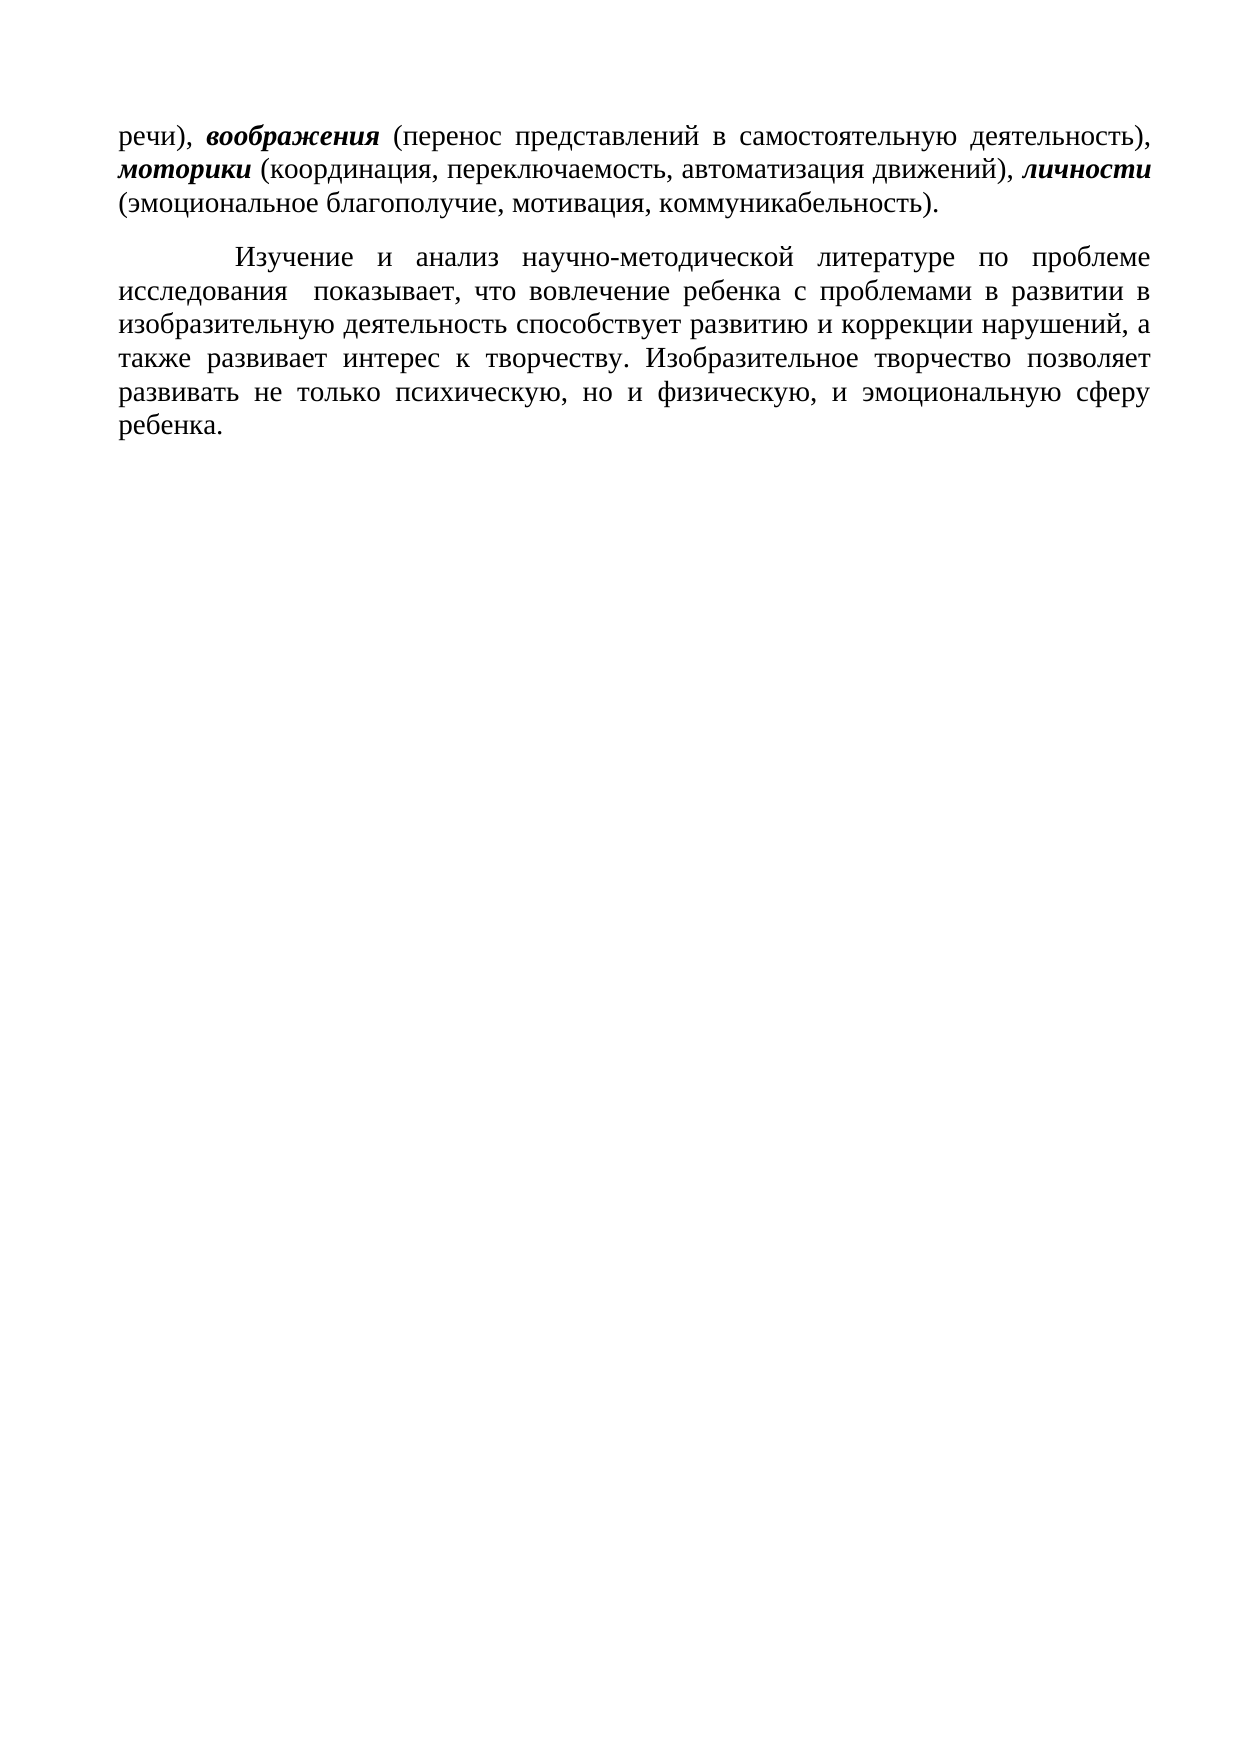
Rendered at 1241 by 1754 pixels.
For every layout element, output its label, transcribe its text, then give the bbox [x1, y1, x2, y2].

text Изучение и анализ научно-методической литературе по проблеме исследования показывает, что вовлечение ребенка с проблемами в развитии в изобразительную деятельность способствует развитию и коррекции нарушений, а также развивает интерес к творчеству. Изобразительное творчество позволяет развивать не только психическую, но и физическую, и эмоциональную сферу ребенка. [118, 239, 1152, 441]
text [118, 118, 1152, 219]
